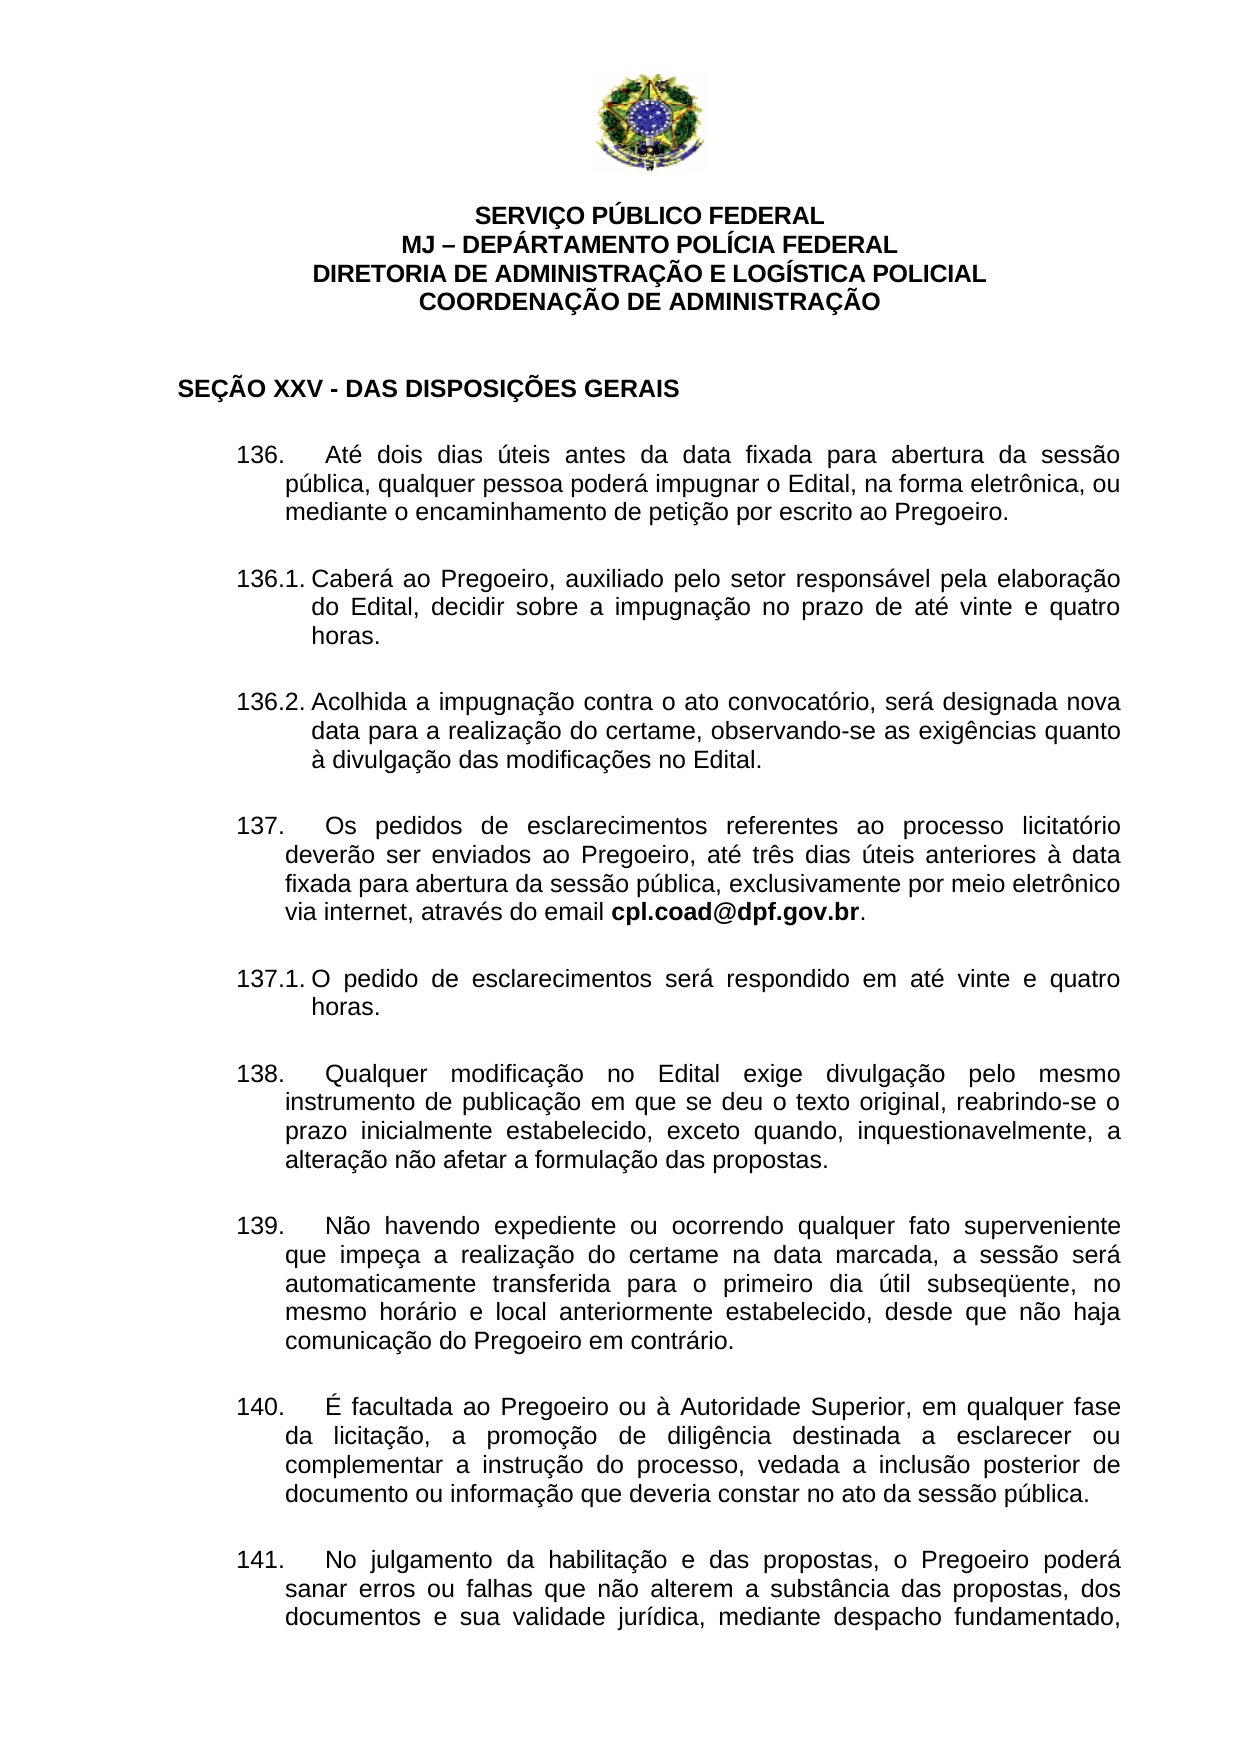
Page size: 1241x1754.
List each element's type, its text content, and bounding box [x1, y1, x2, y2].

list Acolhida a impugnação contra o ato convocatório, será designada nova data para a realização do certame, observando-se as exigências quanto à divulgação das modificações no Edital. [236, 687, 1122, 773]
text SEÇÃO XXV - DAS DISPOSIÇÕES GERAIS [177, 373, 1122, 402]
list Caberá ao Pregoeiro, auxiliado pelo setor responsável pela elaboração do Edital, decidir sobre a impugnação no prazo de até vinte e quatro horas. [236, 563, 1122, 650]
list Qualquer modificação no Edital exige divulgação pelo mesmo instrumento de publicação em que se deu o texto original, reabrindo-se o prazo inicialmente estabelecido, exceto quando, inquestionavelmente, a alteração não afetar a formulação das propostas. [236, 1058, 1122, 1173]
list Os pedidos de esclarecimentos referentes ao processo licitatório deverão ser enviados ao Pregoeiro, até três dias úteis anteriores à data fixada para abertura da sessão pública, exclusivamente por meio eletrônico via internet, através do email cpl.coad@dpf.gov.br. [236, 811, 1122, 926]
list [236, 1545, 1122, 1631]
list O pedido de esclarecimentos será respondido em até vinte e quatro horas. [236, 963, 1122, 1021]
list É facultada ao Pregoeiro ou à Autoridade Superior, em qualquer fase da licitação, a promoção de diligência destinada a esclarecer ou complementar a instrução do processo, vedada a inclusão posterior de documento ou informação que deveria constar no ato da sessão pública. [236, 1392, 1122, 1507]
list Até dois dias úteis antes da data fixada para abertura da sessão pública, qualquer pessoa poderá impugnar o Edital, na forma eletrônica, ou mediante o encaminhamento de petição por escrito ao Pregoeiro. [236, 440, 1122, 526]
list Não havendo expediente ou ocorrendo qualquer fato superveniente que impeça a realização do certame na data marcada, a sessão será automaticamente transferida para o primeiro dia útil subseqüente, no mesmo horário e local anteriormente estabelecido, desde que não haja comunicação do Pregoeiro em contrário. [236, 1211, 1122, 1355]
